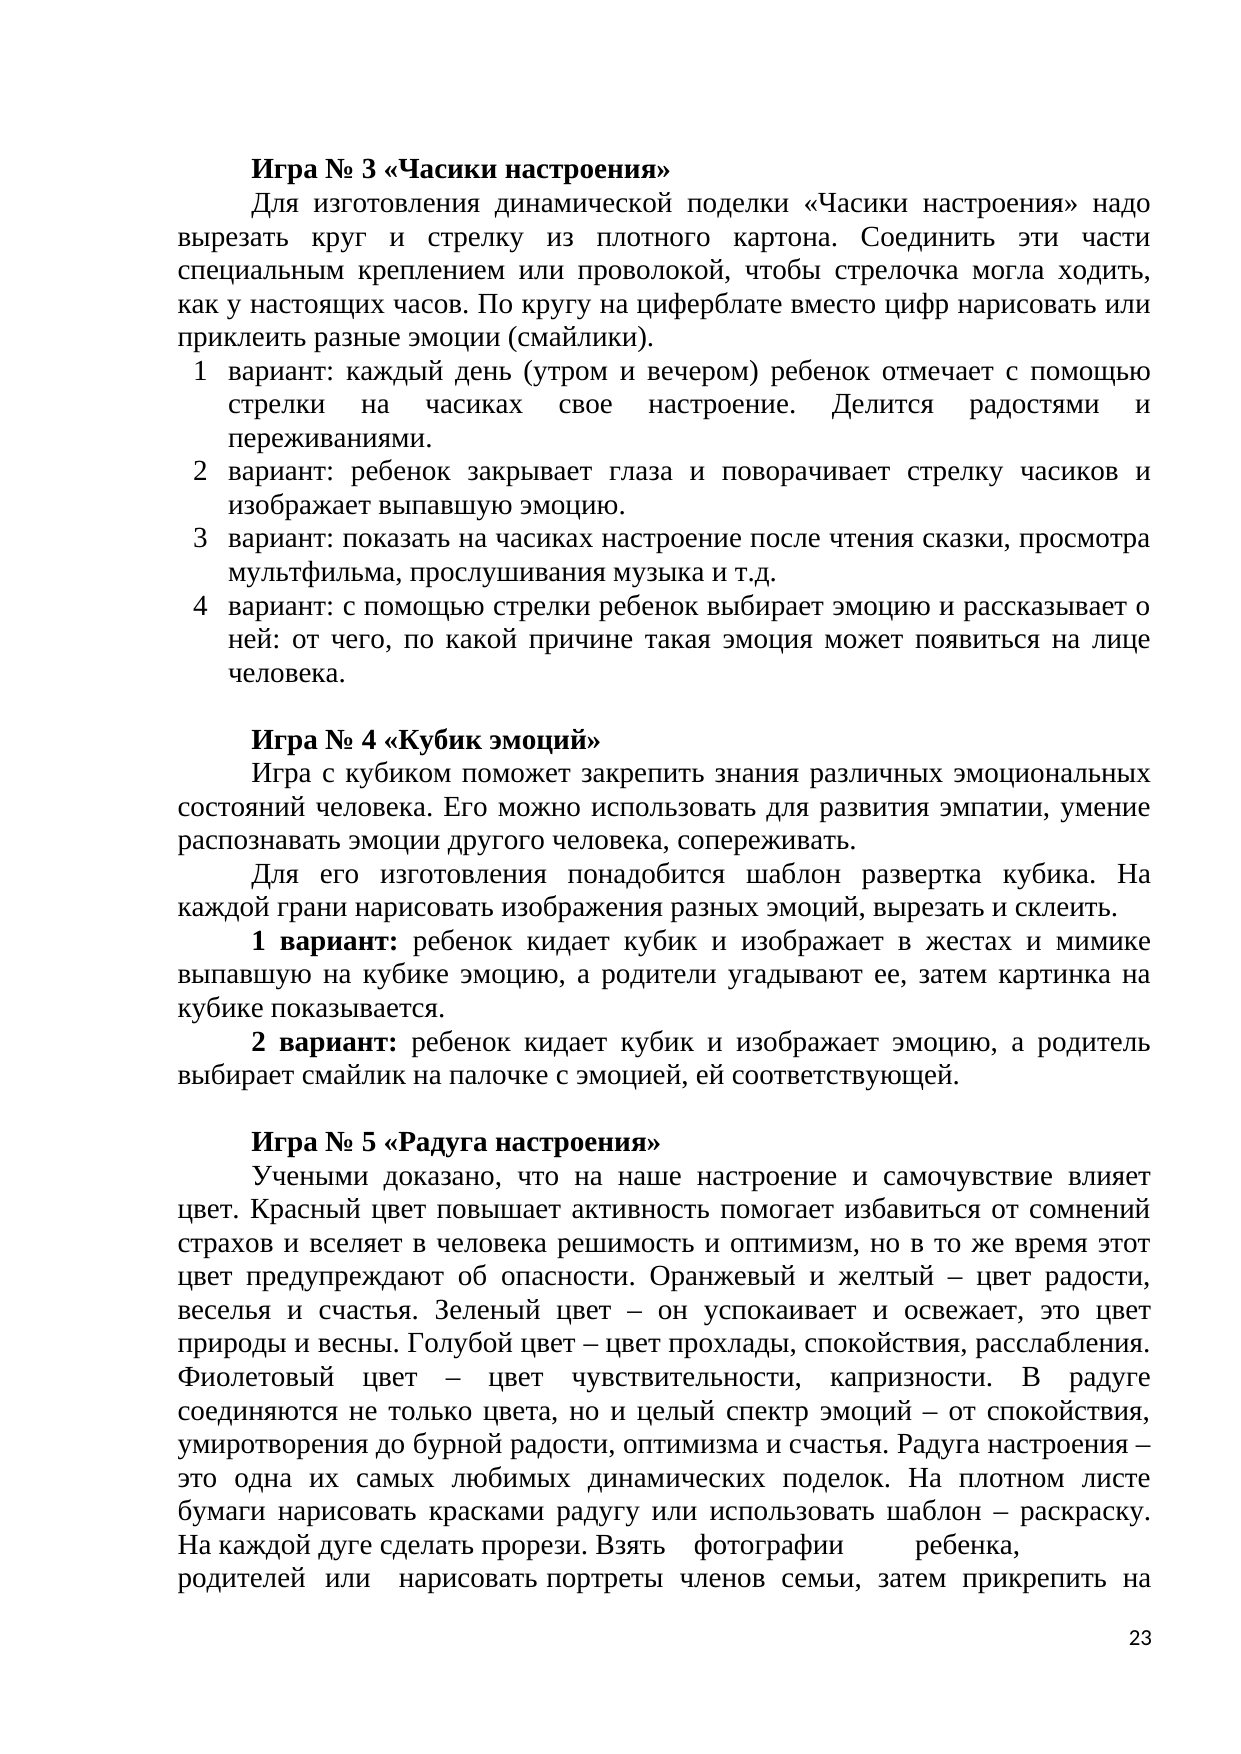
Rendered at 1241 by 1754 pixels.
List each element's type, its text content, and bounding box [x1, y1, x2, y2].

text Для его изготовления понадобится шаблон развертка кубика. На каждой грани нарисовать изображения разных эмоций, вырезать и склеить. [177, 856, 1152, 923]
text Игра № 5 «Радуга настроения» [177, 1124, 1152, 1158]
text 1 вариант: ребенок кидает кубик и изображает в жестах и мимике выпавшую на кубике эмоцию, а родители угадывают ее, затем картинка на кубике показывается. [177, 923, 1152, 1024]
list вариант: каждый день (утром и вечером) ребенок отмечает с помощью стрелки на часиках свое настроение. Делится радостями и переживаниями. [193, 353, 1152, 453]
list вариант: показать на часиках настроение после чтения сказки, просмотра мультфильма, прослушивания музыка и т.д. [193, 521, 1152, 588]
list вариант: ребенок закрывает глаза и поворачивает стрелку часиков и изображает выпавшую эмоцию. [193, 453, 1152, 521]
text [177, 1158, 1152, 1594]
text Игра с кубиком поможет закрепить знания различных эмоциональных состояний человека. Его можно использовать для развития эмпатии, умение распознавать эмоции другого человека, сопереживать. [177, 755, 1152, 856]
text Для изготовления динамической поделки «Часики настроения» надо вырезать круг и стрелку из плотного картона. Соединить эти части специальным креплением или проволокой, чтобы стрелочка могла ходить, как у настоящих часов. По кругу на циферблате вместо цифр нарисовать или приклеить разные эмоции (смайлики). [177, 185, 1152, 353]
text 2 вариант: ребенок кидает кубик и изображает эмоцию, а родитель выбирает смайлик на палочке с эмоцией, ей соответствующей. [177, 1024, 1152, 1091]
text Игра № 3 «Часики настроения» [177, 152, 1152, 185]
text Игра № 4 «Кубик эмоций» [177, 722, 1152, 755]
list вариант: с помощью стрелки ребенок выбирает эмоцию и рассказывает о ней: от чего, по какой причине такая эмоция может появиться на лице человека. [193, 588, 1152, 688]
